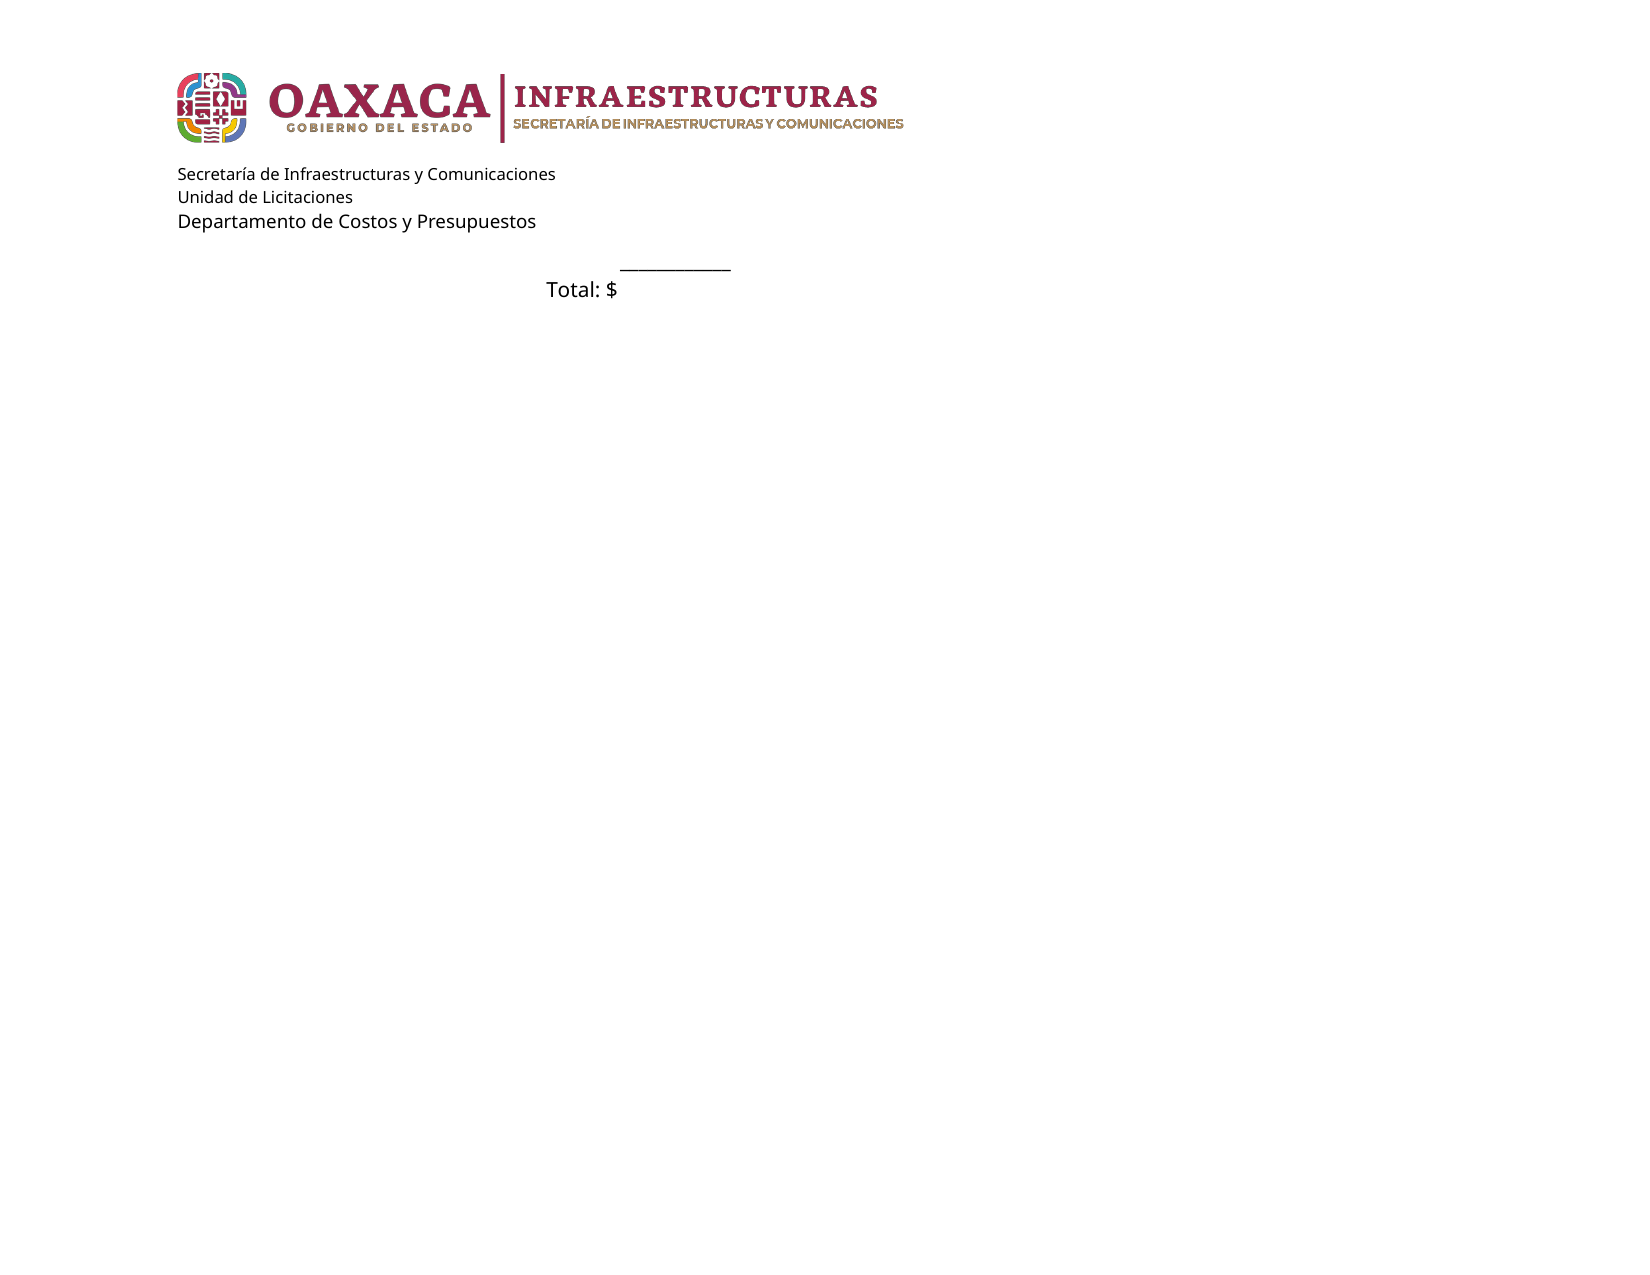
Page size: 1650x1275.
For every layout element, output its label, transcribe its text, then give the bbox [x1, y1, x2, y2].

picture [177, 73, 928, 145]
text Total: $ [177, 275, 1459, 303]
text ____________ [177, 247, 1459, 275]
